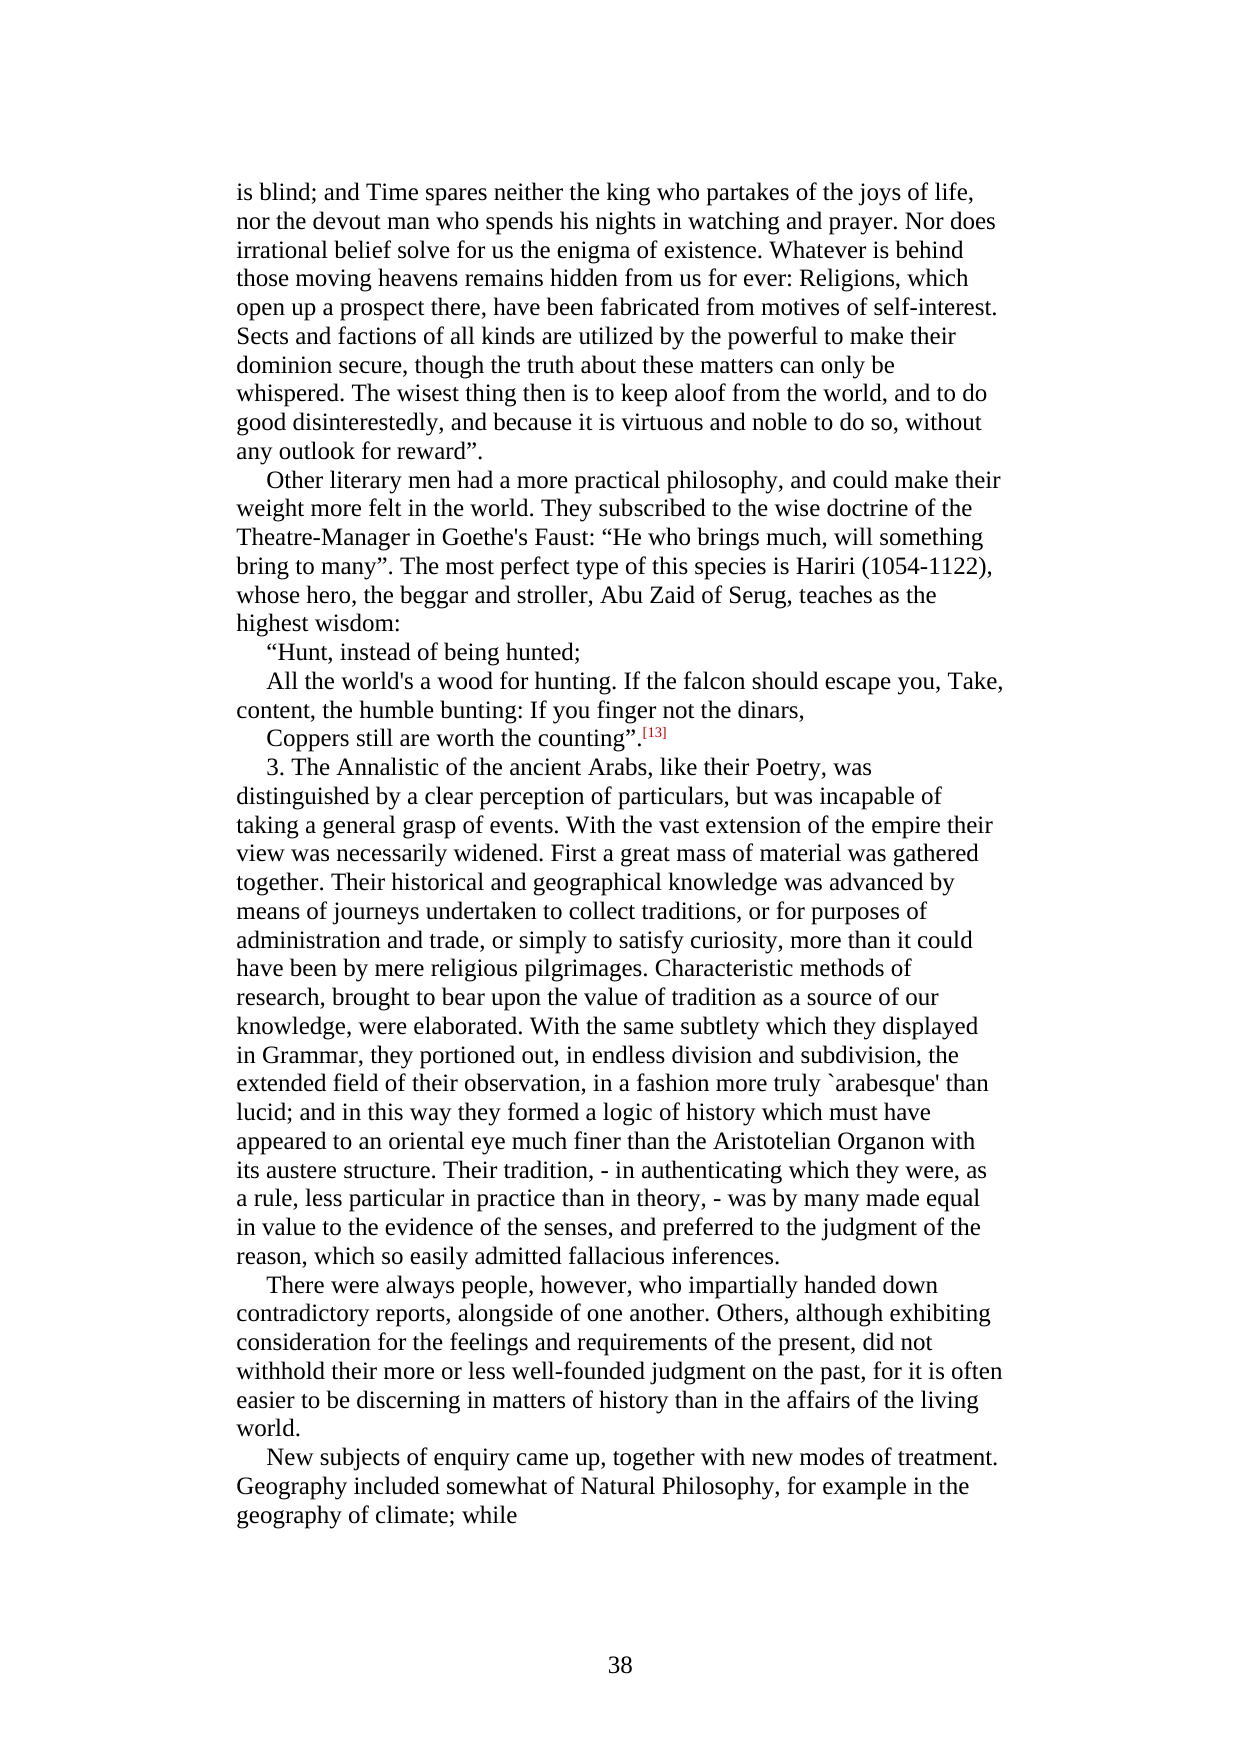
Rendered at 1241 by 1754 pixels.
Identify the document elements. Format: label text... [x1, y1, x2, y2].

text New subjects of enquiry came up, together with new modes of treatment. Geography included somewhat of Natural Philosophy, for example in the geography of climate; while [236, 1442, 1004, 1528]
text 3. The Annalistic of the ancient Arabs, like their Poetry, was distinguished by a clear perception of particulars, but was incapable of taking a general grasp of events. With the vast extension of the empire their view was necessarily widened. First a great mass of material was gathered to­gether. Their historical and geographical knowledge was advanced by means of journeys undertaken to collect tra­ditions, or for purposes of administration and trade, or simply to satisfy curiosity, more than it could have been by mere religious pilgrimages. Characteristic methods of research, brought to bear upon the value of tradition as a source of our knowledge, were elaborated. With the same subtlety which they displayed in Grammar, they portioned out, in endless division and subdivision, the extended field of their observation, in a fashion more truly `arabesque' than lucid; and in this way they formed a logic of history which must have appeared to an oriental eye much finer than the Aristotelian Organon with its austere structure. Their tradition, - in authenticating which they were, as a rule, less particular in practice than in theory, - was by many made equal in value to the evidence of the senses, and preferred to the judgment of the reason, which so easily admitted fallacious inferences. [236, 752, 1004, 1270]
text “Hunt, instead of being hunted; [236, 637, 1004, 666]
text There were always people, however, who impartially handed down contradictory reports, alongside of one another. Others, although exhibiting consideration for the feelings and re­quirements of the present, did not withhold their more or less well-founded judgment on the past, for it is often easier to be discerning in matters of history than in the affairs of the living world. [236, 1270, 1004, 1442]
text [236, 177, 1004, 465]
text Other literary men had a more practical philosophy, and could make their weight more felt in the world. They sub­scribed to the wise doctrine of the Theatre-Manager in Goethe's Faust: “He who brings much, will something bring to many”. The most perfect type of this species is Hariri (1054-1122), whose hero, the beggar and stroller, Abu Zaid of Serug, teaches as the highest wisdom: [236, 465, 1004, 637]
text All the world's a wood for hunting. If the falcon should escape you, Take, content, the humble bunting: If you finger not the dinars, [236, 666, 1004, 723]
text Coppers still are worth the counting”.[13] [236, 723, 1004, 752]
